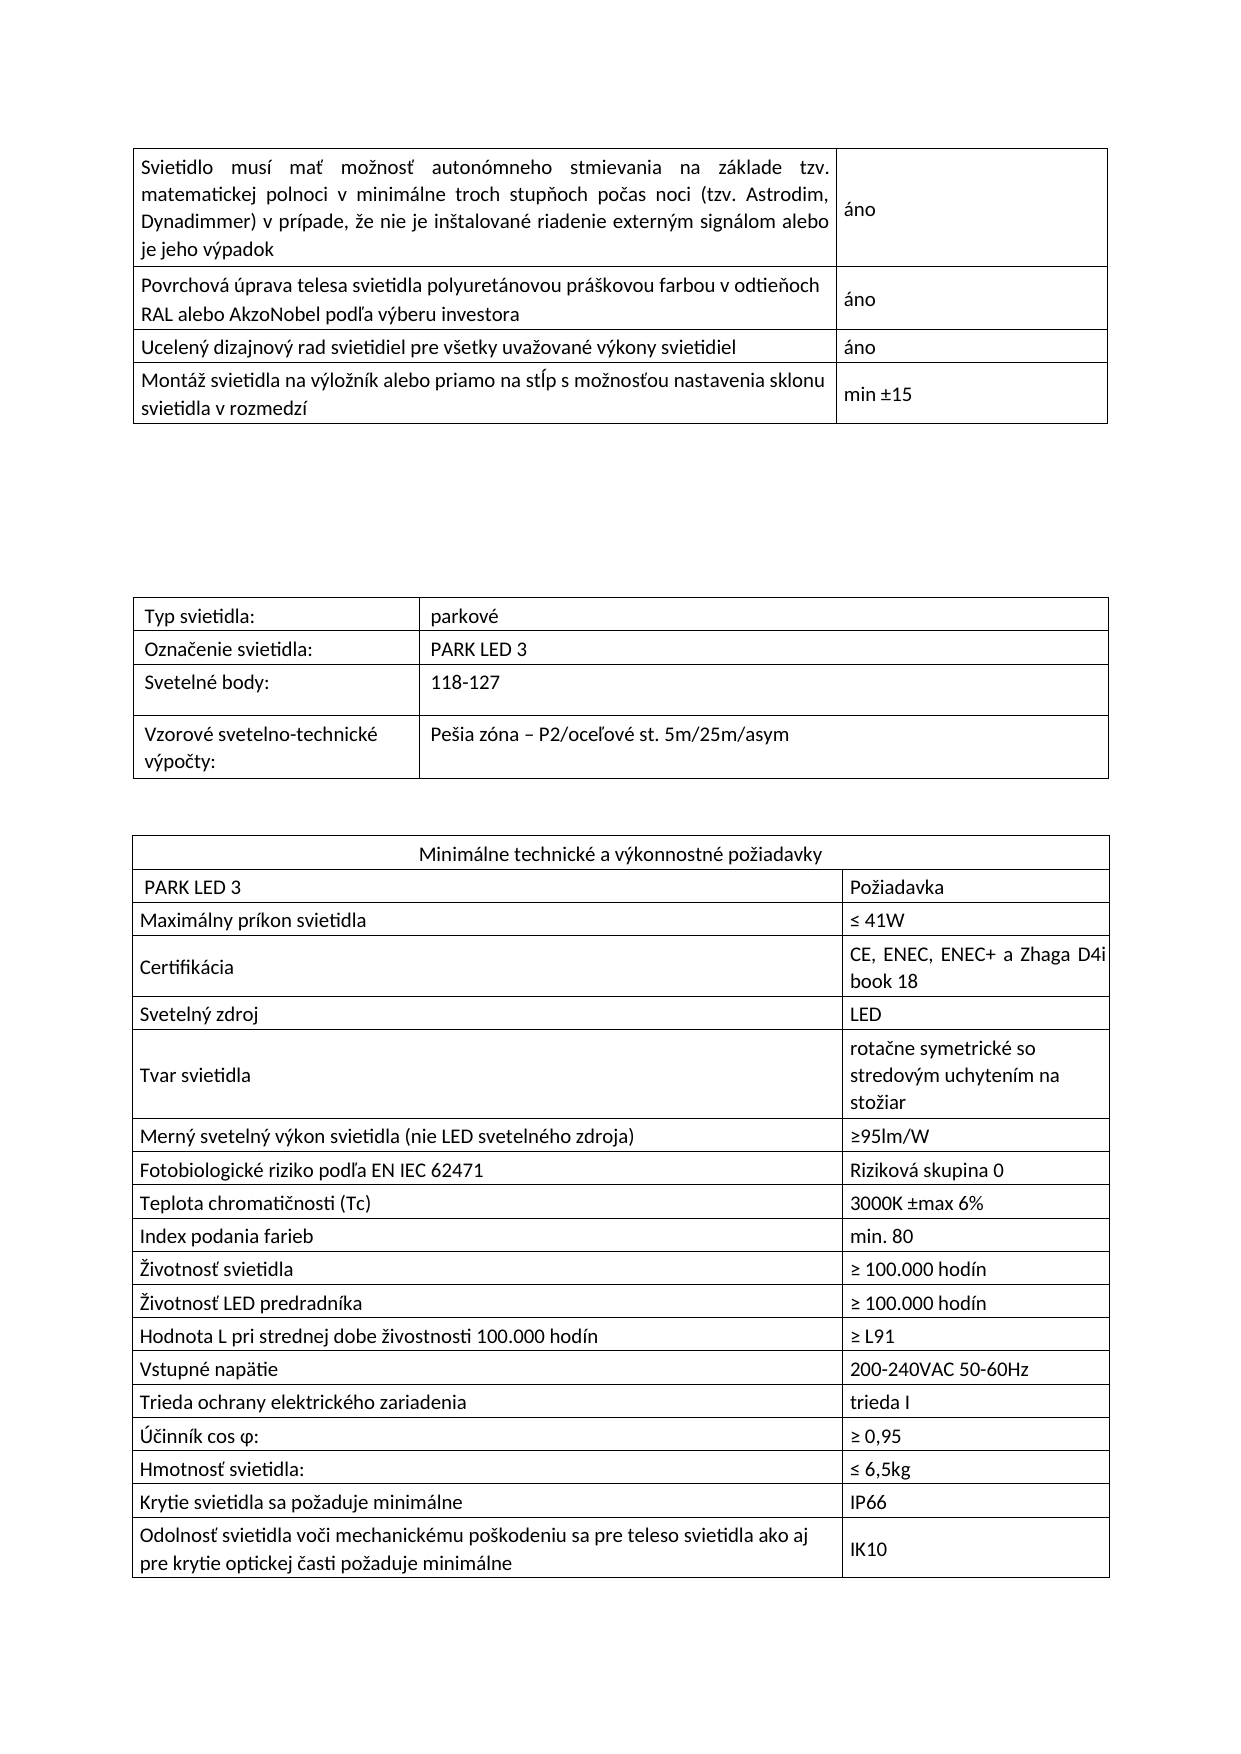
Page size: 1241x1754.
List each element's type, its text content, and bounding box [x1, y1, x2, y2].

table_header Typ svietidla: [134, 598, 419, 630]
table_cell LED [843, 997, 1109, 1029]
table_cell ≥ 100.000 hodín [843, 1285, 1109, 1317]
table_cell Životnosť svietidla [133, 1252, 842, 1284]
table_cell ≥ L91 [843, 1318, 1109, 1350]
table_cell ≥ 100.000 hodín [843, 1252, 1109, 1284]
table_cell Teplota chromatičnosti (Tc) [133, 1185, 842, 1217]
table_cell Svetelné body: [134, 665, 419, 715]
table_cell IK10 [843, 1518, 1109, 1577]
table_cell Povrchová úprava telesa svietidla polyuretánovou práškovou farbou v odtieňoch RAL alebo AkzoNobel podľa výberu investora [134, 267, 836, 328]
table_cell 3000K ±max 6% [843, 1185, 1109, 1217]
table_cell Krytie svietidla sa požaduje minimálne [133, 1484, 842, 1517]
table_cell Index podania farieb [133, 1219, 842, 1251]
table_cell Vstupné napätie [133, 1351, 842, 1384]
table_cell trieda I [843, 1385, 1109, 1417]
table_cell áno [837, 267, 1107, 328]
table_cell rotačne symetrické so stredovým uchytením na stožiar [843, 1030, 1109, 1118]
table_cell min ±15 [837, 363, 1107, 422]
table_cell Pešia zóna – P2/oceľové st. 5m/25m/asym [420, 716, 1108, 778]
table_cell 200-240VAC 50-60Hz [843, 1351, 1109, 1384]
table_cell áno [837, 330, 1107, 362]
table_cell Ucelený dizajnový rad svietidiel pre všetky uvažované výkony svietidiel [134, 330, 836, 362]
table_cell Certifikácia [133, 936, 842, 996]
table_cell Požiadavka [843, 870, 1109, 902]
table_cell Označenie svietidla: [134, 631, 419, 664]
table_cell Maximálny príkon svietidla [133, 903, 842, 935]
table_cell Účinník cos φ: [133, 1418, 842, 1450]
table_cell Trieda ochrany elektrického zariadenia [133, 1385, 842, 1417]
table_cell Svietidlo musí mať možnosť autonómneho stmievania na základe tzv. matematickej polnoci v minimálne troch stupňoch počas noci (tzv. Astrodim, Dynadimmer) v prípade, že nie je inštalované riadenie externým signálom alebo je jeho výpadok [134, 149, 836, 266]
table_header Minimálne technické a výkonnostné požiadavky [133, 836, 1109, 868]
table_cell ≥95lm/W [843, 1119, 1109, 1151]
table_cell Fotobiologické riziko podľa EN IEC 62471 [133, 1152, 842, 1184]
table_cell IP66 [843, 1484, 1109, 1517]
table_cell Riziková skupina 0 [843, 1152, 1109, 1184]
table_cell ≤ 6,5kg [843, 1451, 1109, 1483]
table_cell Vzorové svetelno-technické výpočty: [134, 716, 419, 778]
table_cell Merný svetelný výkon svietidla (nie LED svetelného zdroja) [133, 1119, 842, 1151]
table_cell PARK LED 3 [133, 870, 842, 902]
table_cell PARK LED 3 [420, 631, 1108, 664]
table_cell áno [837, 149, 1107, 266]
table_header parkové [420, 598, 1108, 630]
table_cell Hodnota L pri strednej dobe živostnosti 100.000 hodín [133, 1318, 842, 1350]
table_cell ≤ 41W [843, 903, 1109, 935]
table_cell Životnosť LED predradníka [133, 1285, 842, 1317]
table_cell min. 80 [843, 1219, 1109, 1251]
table_cell CE, ENEC, ENEC+ a Zhaga D4i book 18 [843, 936, 1109, 996]
table_cell 118-127 [420, 665, 1108, 715]
table_cell ≥ 0,95 [843, 1418, 1109, 1450]
table_cell Tvar svietidla [133, 1030, 842, 1118]
table_cell Odolnosť svietidla voči mechanickému poškodeniu sa pre teleso svietidla ako aj pre krytie optickej časti požaduje minimálne [133, 1518, 842, 1577]
table_cell Montáž svietidla na výložník alebo priamo na stĺp s možnosťou nastavenia sklonu svietidla v rozmedzí [134, 363, 836, 422]
table_cell Hmotnosť svietidla: [133, 1451, 842, 1483]
table_cell Svetelný zdroj [133, 997, 842, 1029]
